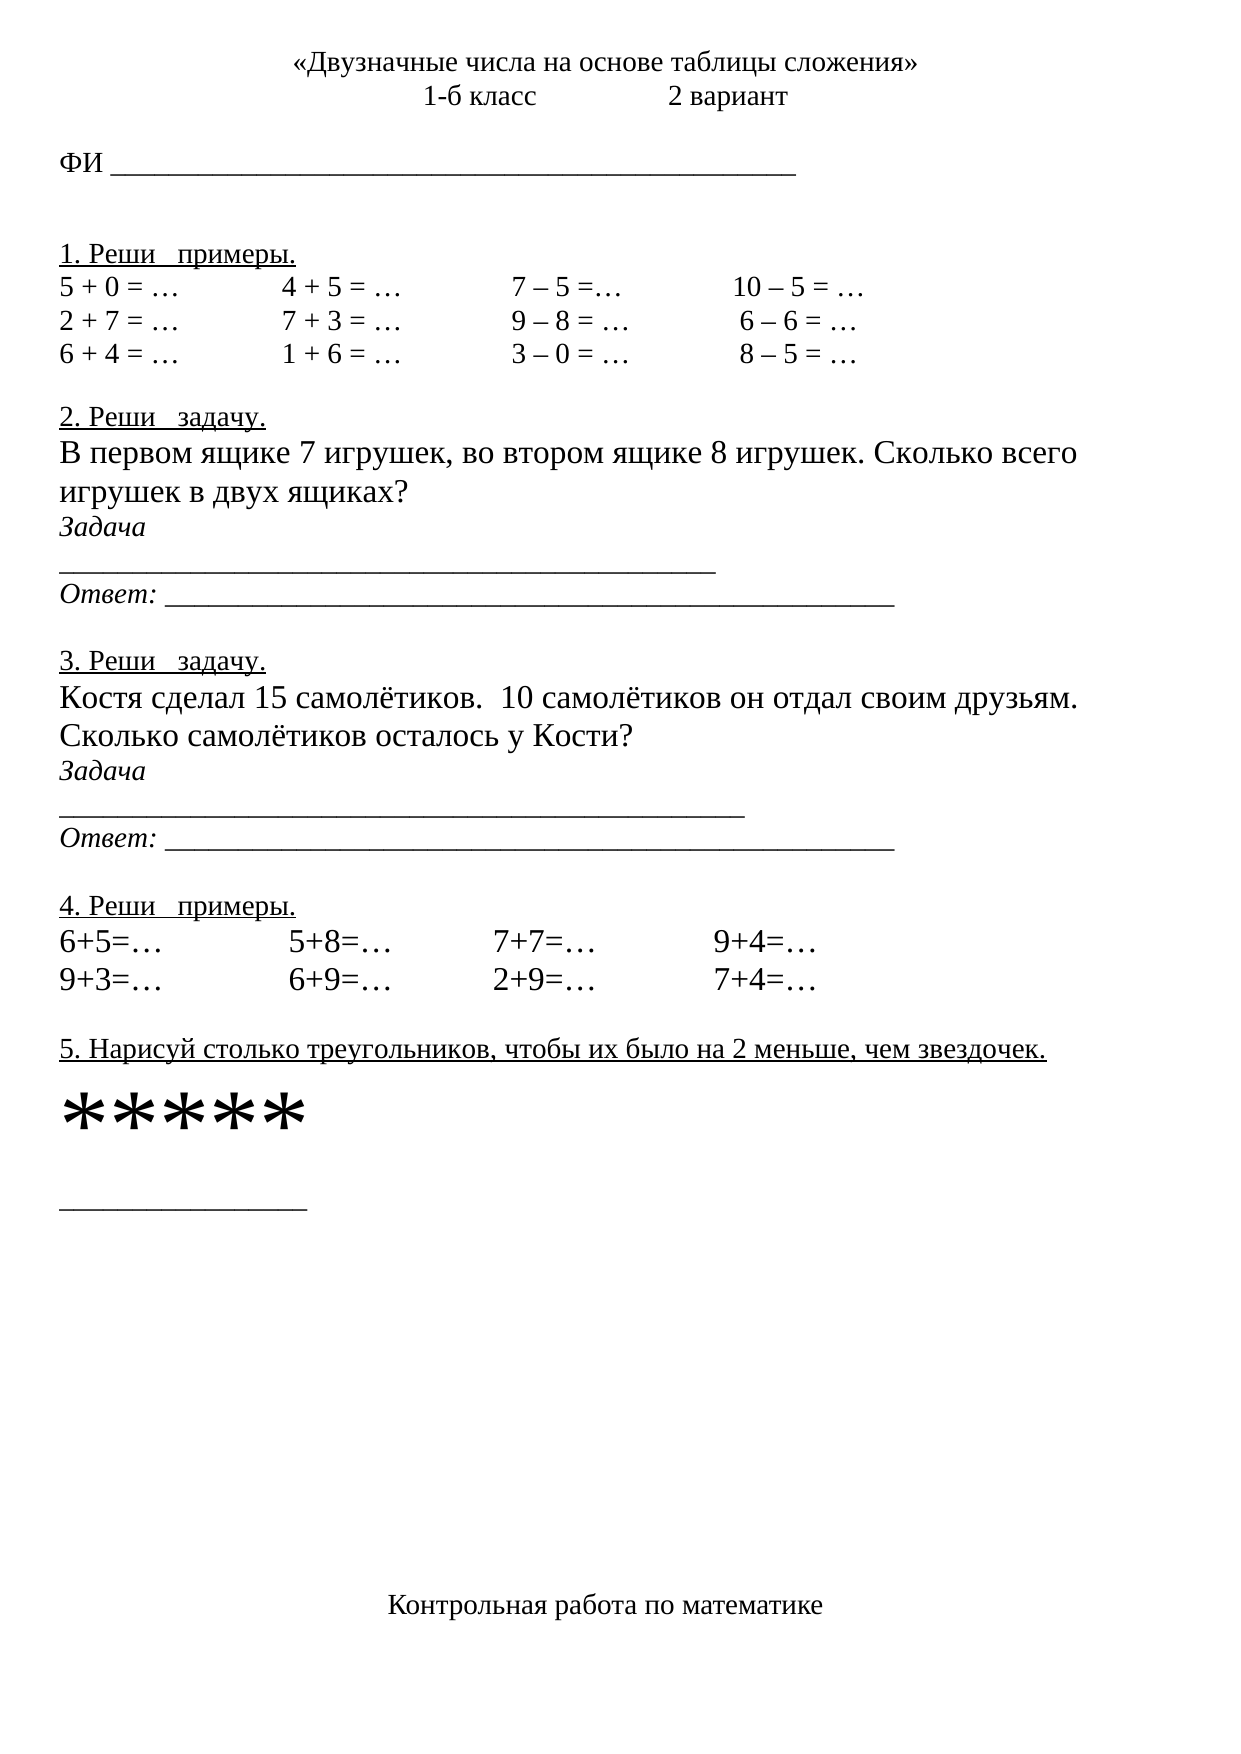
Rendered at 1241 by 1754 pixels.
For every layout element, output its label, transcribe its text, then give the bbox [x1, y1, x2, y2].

text 2. Реши задачу. [59, 399, 1152, 432]
text 1-б класс 2 вариант [59, 78, 1152, 111]
text Контрольная работа по математике [59, 1587, 1152, 1621]
text 4. Реши примеры. [59, 888, 1152, 921]
text Задача [59, 753, 1152, 787]
text 6+5=… 5+8=… 7+7=… 9+4=… [59, 921, 1152, 959]
text Костя сделал 15 самолётиков. 10 самолётиков он отдал своим друзьям. Сколько самолётиков осталось у Кости? [59, 677, 1152, 753]
text 9+3=… 6+9=… 2+9=… 7+4=… [59, 959, 1152, 998]
text 6 + 4 = … 1 + 6 = … 3 – 0 = … 8 – 5 = … [59, 337, 1152, 370]
text «Двузначные числа на основе таблицы сложения» [59, 44, 1152, 78]
text ***** [59, 1065, 1152, 1180]
text 5 + 0 = … 4 + 5 = … 7 – 5 =… 10 – 5 = … [59, 269, 1152, 303]
text _______________________________________________ [59, 787, 1152, 821]
text 3. Реши задачу. [59, 643, 1152, 677]
text Ответ: __________________________________________________ [59, 821, 1152, 854]
text 1. Реши примеры. [59, 236, 1152, 269]
text _____________________________________________ [59, 543, 1152, 576]
text ФИ _______________________________________________ [59, 145, 1152, 178]
text Ответ: __________________________________________________ [59, 576, 1152, 610]
text Задача [59, 509, 1152, 543]
text В первом ящике 7 игрушек, во втором ящике 8 игрушек. Сколько всего игрушек в двух ящиках? [59, 432, 1152, 509]
text 5. Нарисуй столько треугольников, чтобы их было на 2 меньше, чем звездочек. [59, 1031, 1152, 1065]
text _________________ [59, 1180, 1152, 1213]
text 2 + 7 = … 7 + 3 = … 9 – 8 = … 6 – 6 = … [59, 303, 1152, 337]
